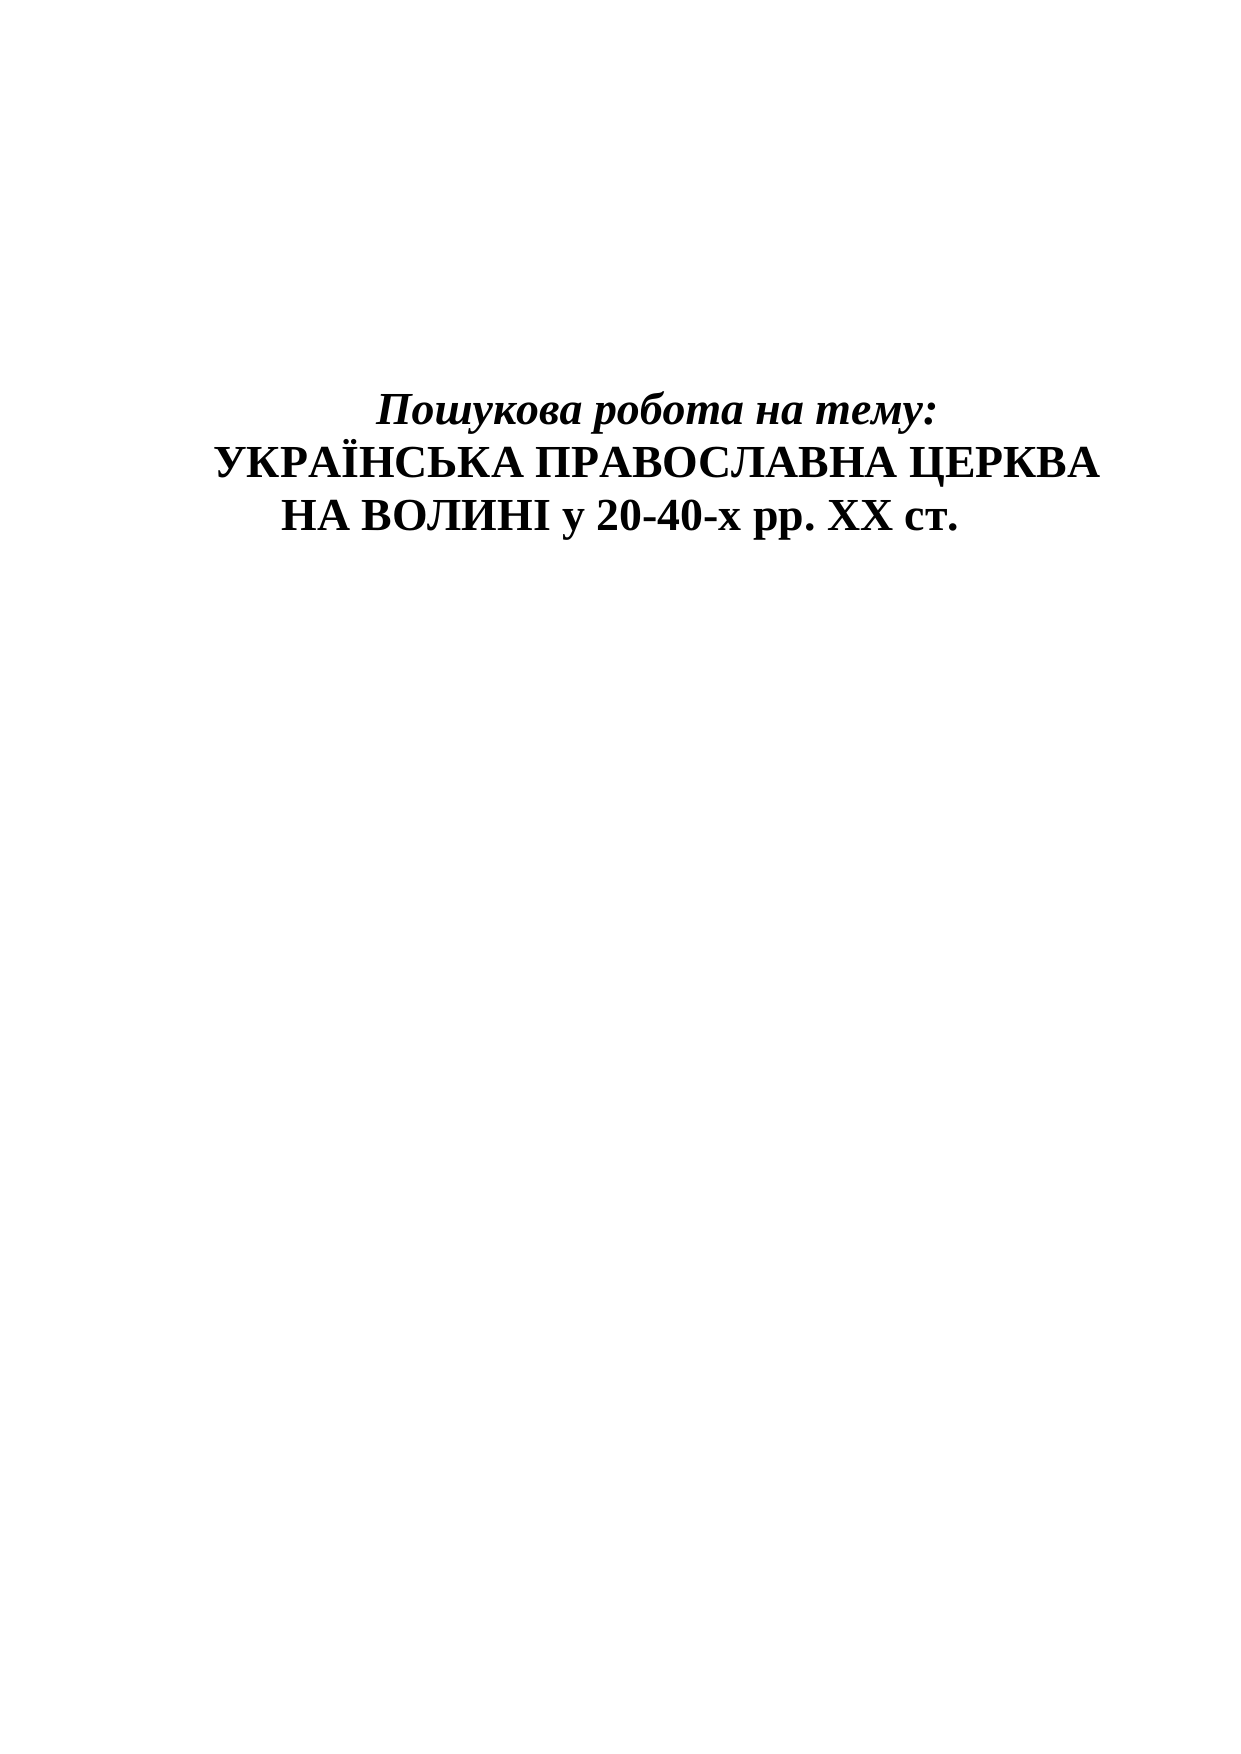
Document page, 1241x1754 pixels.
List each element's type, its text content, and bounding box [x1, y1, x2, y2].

text УКРАЇНСЬКА ПРАВОСЛАВНА ЦЕРКВА НА ВОЛИНІ у 20-40-х рр. XX ст. [124, 434, 1116, 540]
text Пошукова робота на тему: [124, 382, 1116, 434]
